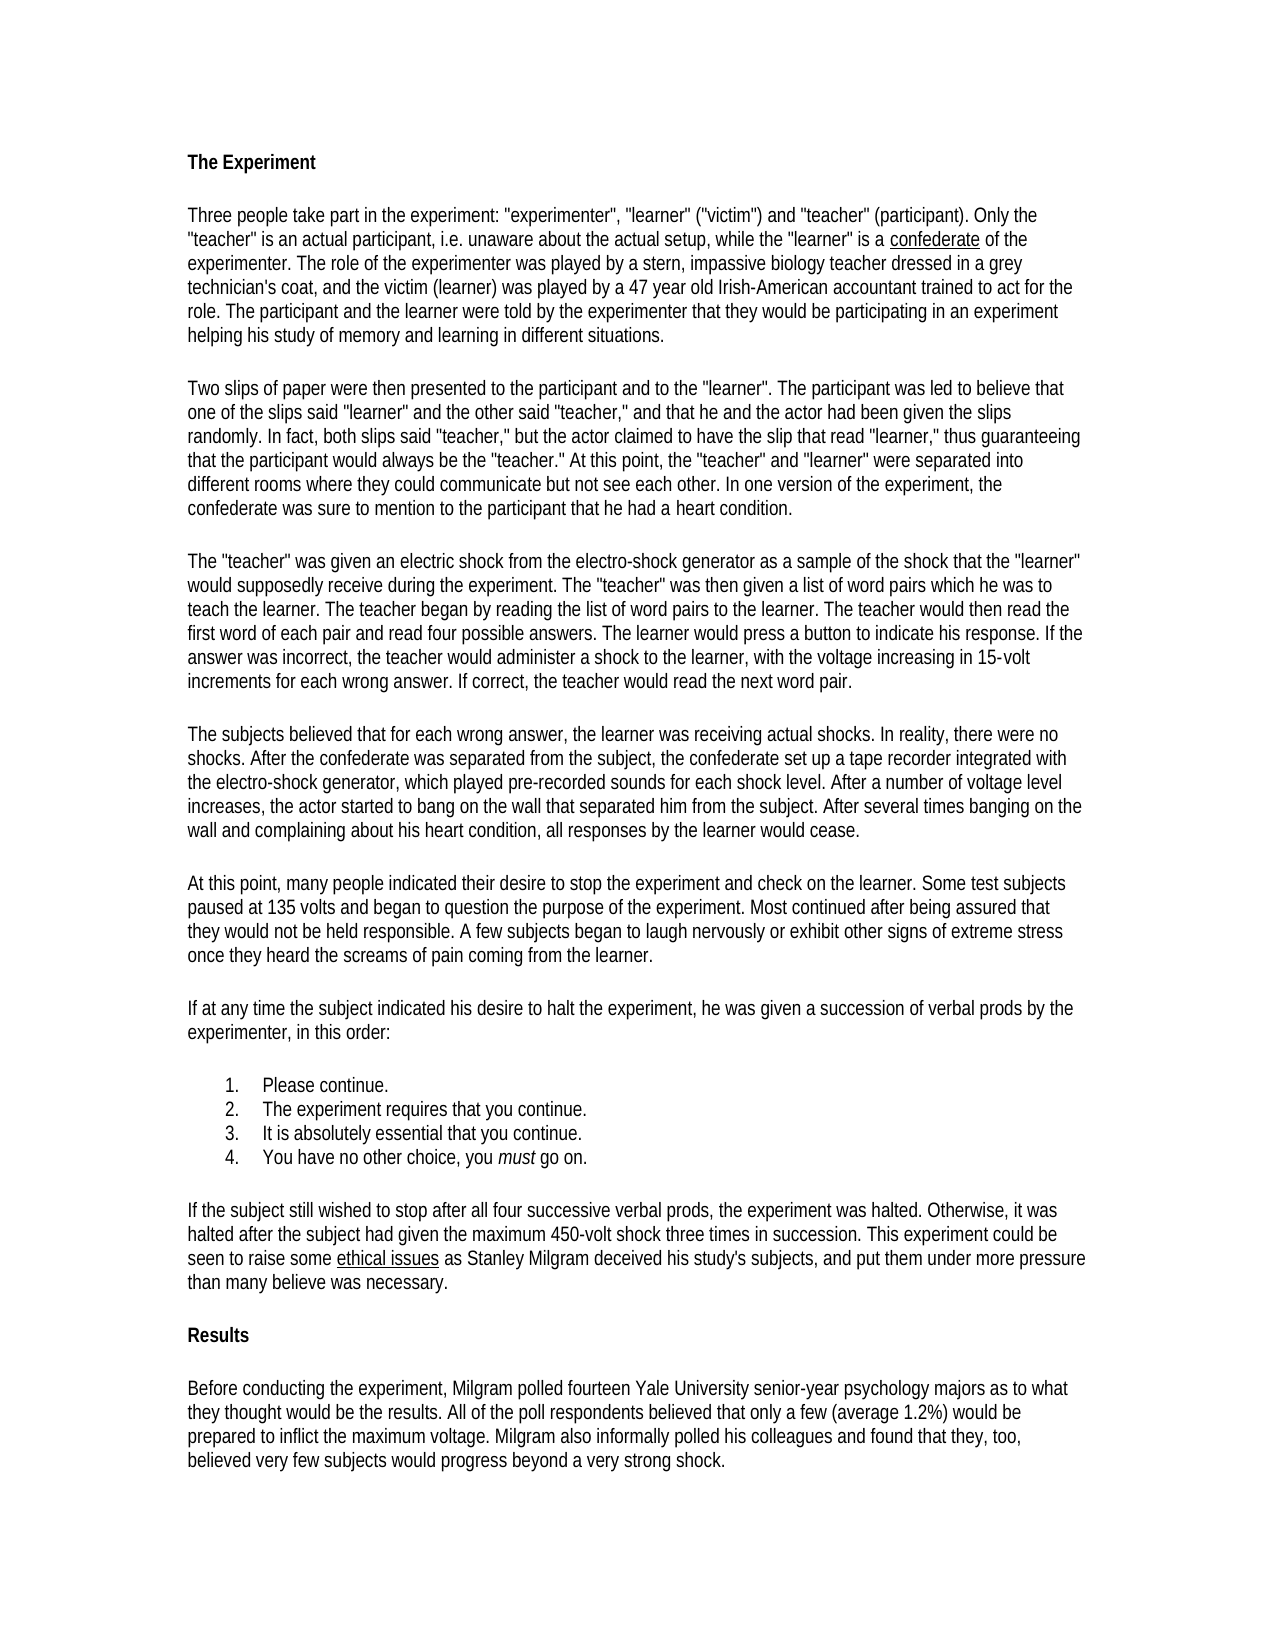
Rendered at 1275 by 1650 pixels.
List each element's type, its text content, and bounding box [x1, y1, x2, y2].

subtitle Results [187, 1323, 1087, 1347]
list Please continue. [225, 1073, 1087, 1097]
text Before conducting the experiment, Milgram polled fourteen Yale University senior-year psychology majors as to what they thought would be the results. All of the poll respondents believed that only a few (average 1.2%) would be prepared to inflict the maximum voltage. Milgram also informally polled his colleagues and found that they, too, believed very few subjects would progress beyond a very strong shock. [187, 1376, 1087, 1472]
text Three people take part in the experiment: "experimenter", "learner" ("victim") and "teacher" (participant). Only the "teacher" is an actual participant, i.e. unaware about the actual setup, while the "learner" is a confederate of the experimenter. The role of the experimenter was played by a stern, impassive biology teacher dressed in a grey technician's coat, and the victim (learner) was played by a 47 year old Irish-American accountant trained to act for the role. The participant and the learner were told by the experimenter that they would be participating in an experiment helping his study of memory and learning in different situations. [187, 203, 1087, 347]
text The subjects believed that for each wrong answer, the learner was receiving actual shocks. In reality, there were no shocks. After the confederate was separated from the subject, the confederate set up a tape recorder integrated with the electro-shock generator, which played pre-recorded sounds for each shock level. After a number of voltage level increases, the actor started to bang on the wall that separated him from the subject. After several times banging on the wall and complaining about his heart condition, all responses by the learner would cease. [187, 722, 1087, 842]
list You have no other choice, you must go on. [225, 1145, 1087, 1169]
text The "teacher" was given an electric shock from the electro-shock generator as a sample of the shock that the "learner" would supposedly receive during the experiment. The "teacher" was then given a list of word pairs which he was to teach the learner. The teacher began by reading the list of word pairs to the learner. The teacher would then read the first word of each pair and read four possible answers. The learner would press a button to indicate his response. If the answer was incorrect, the teacher would administer a shock to the learner, with the voltage increasing in 15-volt increments for each wrong answer. If correct, the teacher would read the next word pair. [187, 549, 1087, 693]
text Two slips of paper were then presented to the participant and to the "learner". The participant was led to believe that one of the slips said "learner" and the other said "teacher," and that he and the actor had been given the slips randomly. In fact, both slips said "teacher," but the actor claimed to have the slip that read "learner," thus guaranteeing that the participant would always be the "teacher." At this point, the "teacher" and "learner" were separated into different rooms where they could communicate but not see each other. In one version of the experiment, the confederate was sure to mention to the participant that he had a heart condition. [187, 376, 1087, 520]
text At this point, many people indicated their desire to stop the experiment and check on the learner. Some test subjects paused at 135 volts and began to question the purpose of the experiment. Most continued after being assured that they would not be held responsible. A few subjects began to laugh nervously or exhibit other signs of extreme stress once they heard the screams of pain coming from the learner. [187, 871, 1087, 967]
list The experiment requires that you continue. [225, 1097, 1087, 1121]
text If the subject still wished to stop after all four successive verbal prods, the experiment was halted. Otherwise, it was halted after the subject had given the maximum 450-volt shock three times in succession. This experiment could be seen to raise some ethical issues as Stanley Milgram deceived his study's subjects, and put them under more pressure than many believe was necessary. [187, 1198, 1087, 1294]
subtitle The Experiment [187, 150, 1087, 174]
text If at any time the subject indicated his desire to halt the experiment, he was given a succession of verbal prods by the experimenter, in this order: [187, 996, 1087, 1044]
list It is absolutely essential that you continue. [225, 1121, 1087, 1145]
